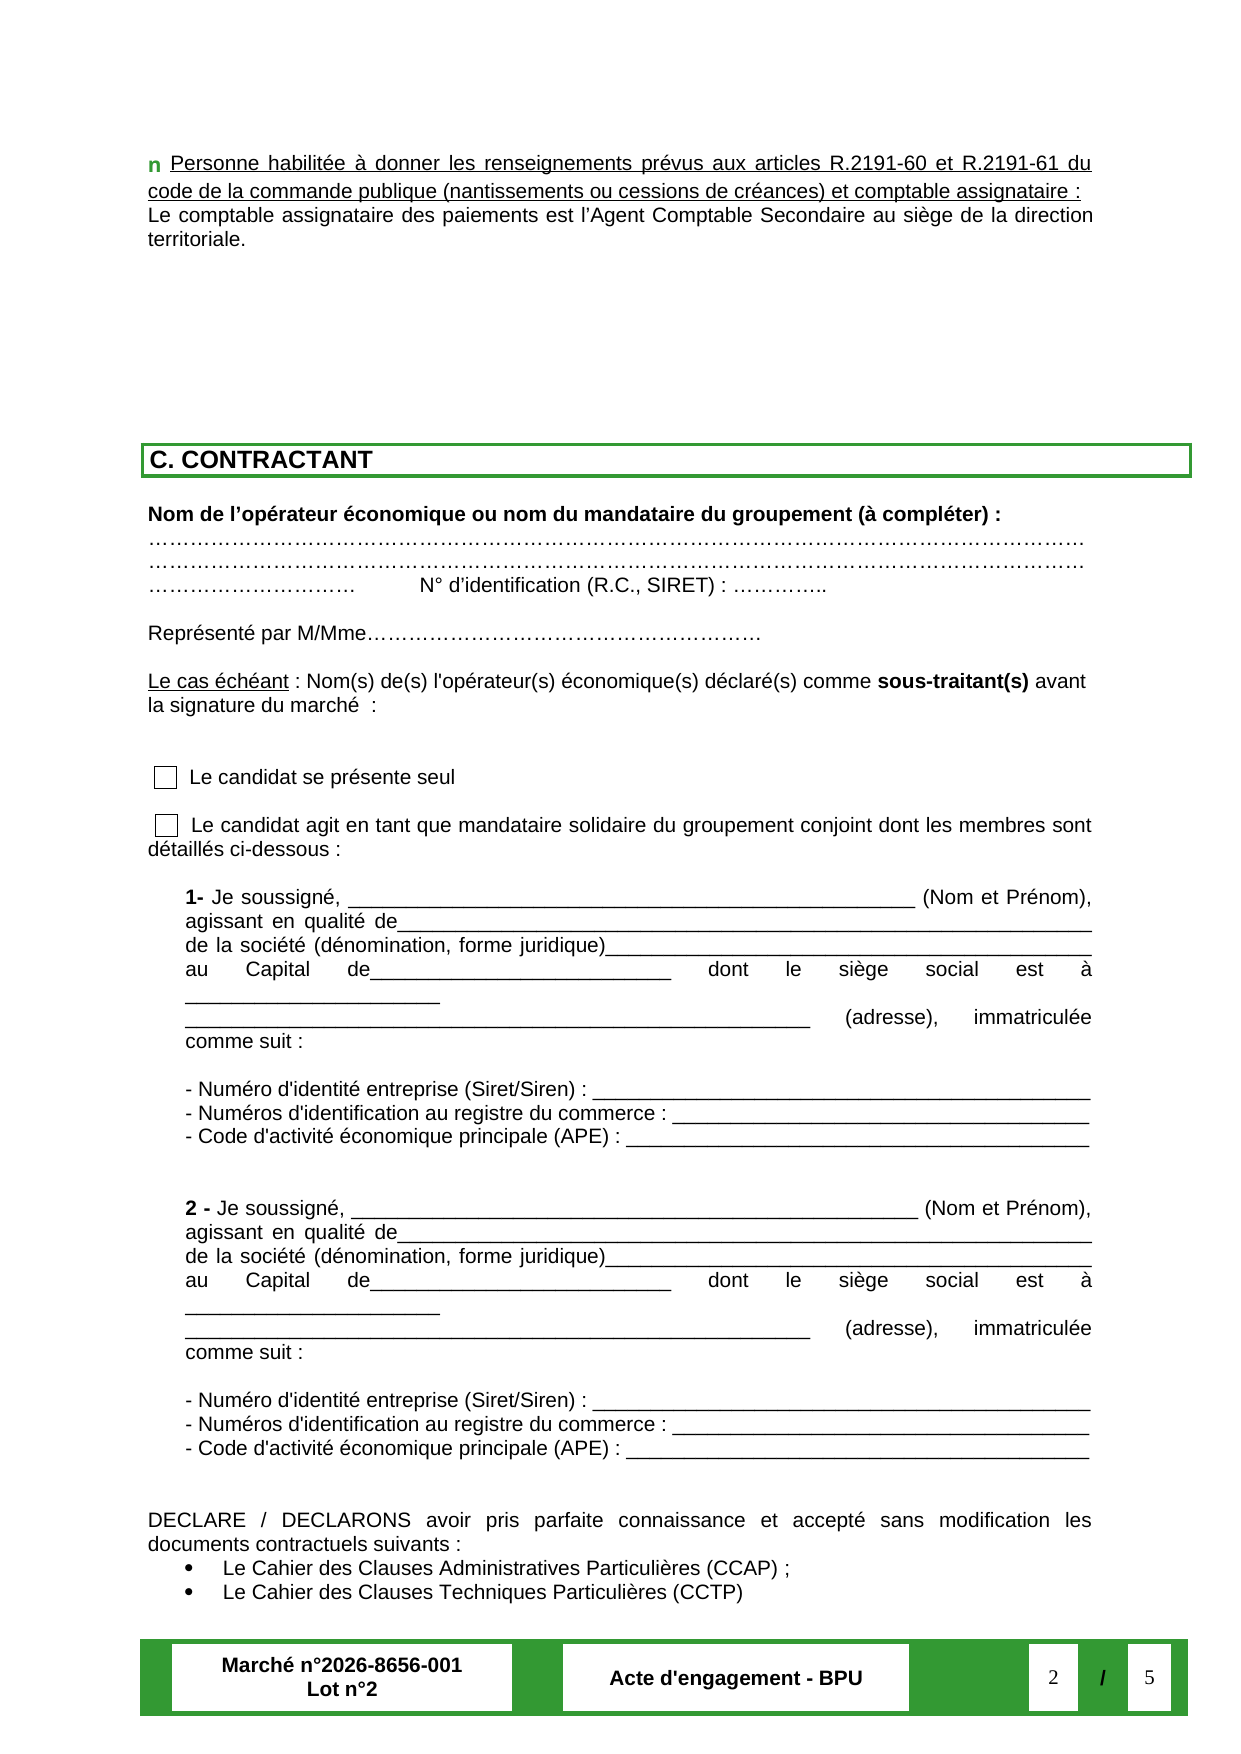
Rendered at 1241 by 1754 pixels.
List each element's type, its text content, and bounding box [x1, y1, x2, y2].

text - Numéro d'identité entreprise (Siret/Siren) : ___________________________________________ [185, 1076, 1093, 1100]
text Le candidat se présente seul [148, 765, 1093, 789]
text 2 - Je soussigné, _________________________________________________ (Nom et Prénom), agissant en qualité de____________________________________________________________ de la société (dénomination, forme juridique)__________________________________________ au Capital de__________________________ dont le siège social est à ______________________ [185, 1196, 1093, 1316]
text DECLARE / DECLARONS avoir pris parfaite connaissance et accepté sans modification les documents contractuels suivants : [148, 1508, 1093, 1556]
text ______________________________________________________ (adresse), immatriculée comme suit : [185, 1316, 1093, 1364]
text Nom de l’opérateur économique ou nom du mandataire du groupement (à compléter) : [148, 501, 1093, 525]
text 1- Je soussigné, _________________________________________________ (Nom et Prénom), agissant en qualité de____________________________________________________________ de la société (dénomination, forme juridique)__________________________________________ au Capital de__________________________ dont le siège social est à ______________________ [185, 885, 1093, 1004]
text ………………………………………………………………………………………………………………………………………………………………………………………………………………………………………………………………………… N° d’identification (R.C., SIRET) : ………….. [148, 525, 1093, 597]
text - Numéros d'identification au registre du commerce : ____________________________________ [185, 1412, 1093, 1436]
text Le comptable assignataire des paiements est l’Agent Comptable Secondaire au siège de la direction territoriale. [148, 203, 1095, 251]
text Le candidat agit en tant que mandataire solidaire du groupement conjoint dont les membres sont détaillés ci-dessous : [148, 813, 1093, 861]
text - Numéros d'identification au registre du commerce : ____________________________________ [185, 1100, 1093, 1124]
text - Code d'activité économique principale (APE) : ________________________________________ [185, 1124, 1093, 1148]
text n Personne habilitée à donner les renseignements prévus aux articles R.2191-60 et R.2191-61 du code de la commande publique (nantissements ou cessions de créances) et comptable assignataire : [148, 148, 1093, 203]
text Le cas échéant : Nom(s) de(s) l'opérateur(s) économique(s) déclaré(s) comme sous-traitant(s) avant la signature du marché : [148, 669, 1093, 717]
list Le Cahier des Clauses Techniques Particulières (CCTP) [185, 1579, 1093, 1604]
text - Numéro d'identité entreprise (Siret/Siren) : ___________________________________________ [185, 1388, 1093, 1412]
table_header C. CONTRACTANT [144, 446, 1189, 474]
text Représenté par M/Mme………………………………………………… [148, 621, 1093, 645]
text - Code d'activité économique principale (APE) : ________________________________________ [185, 1436, 1093, 1460]
list Le Cahier des Clauses Administratives Particulières (CCAP) ; [185, 1556, 1093, 1579]
text ______________________________________________________ (adresse), immatriculée comme suit : [185, 1004, 1093, 1052]
